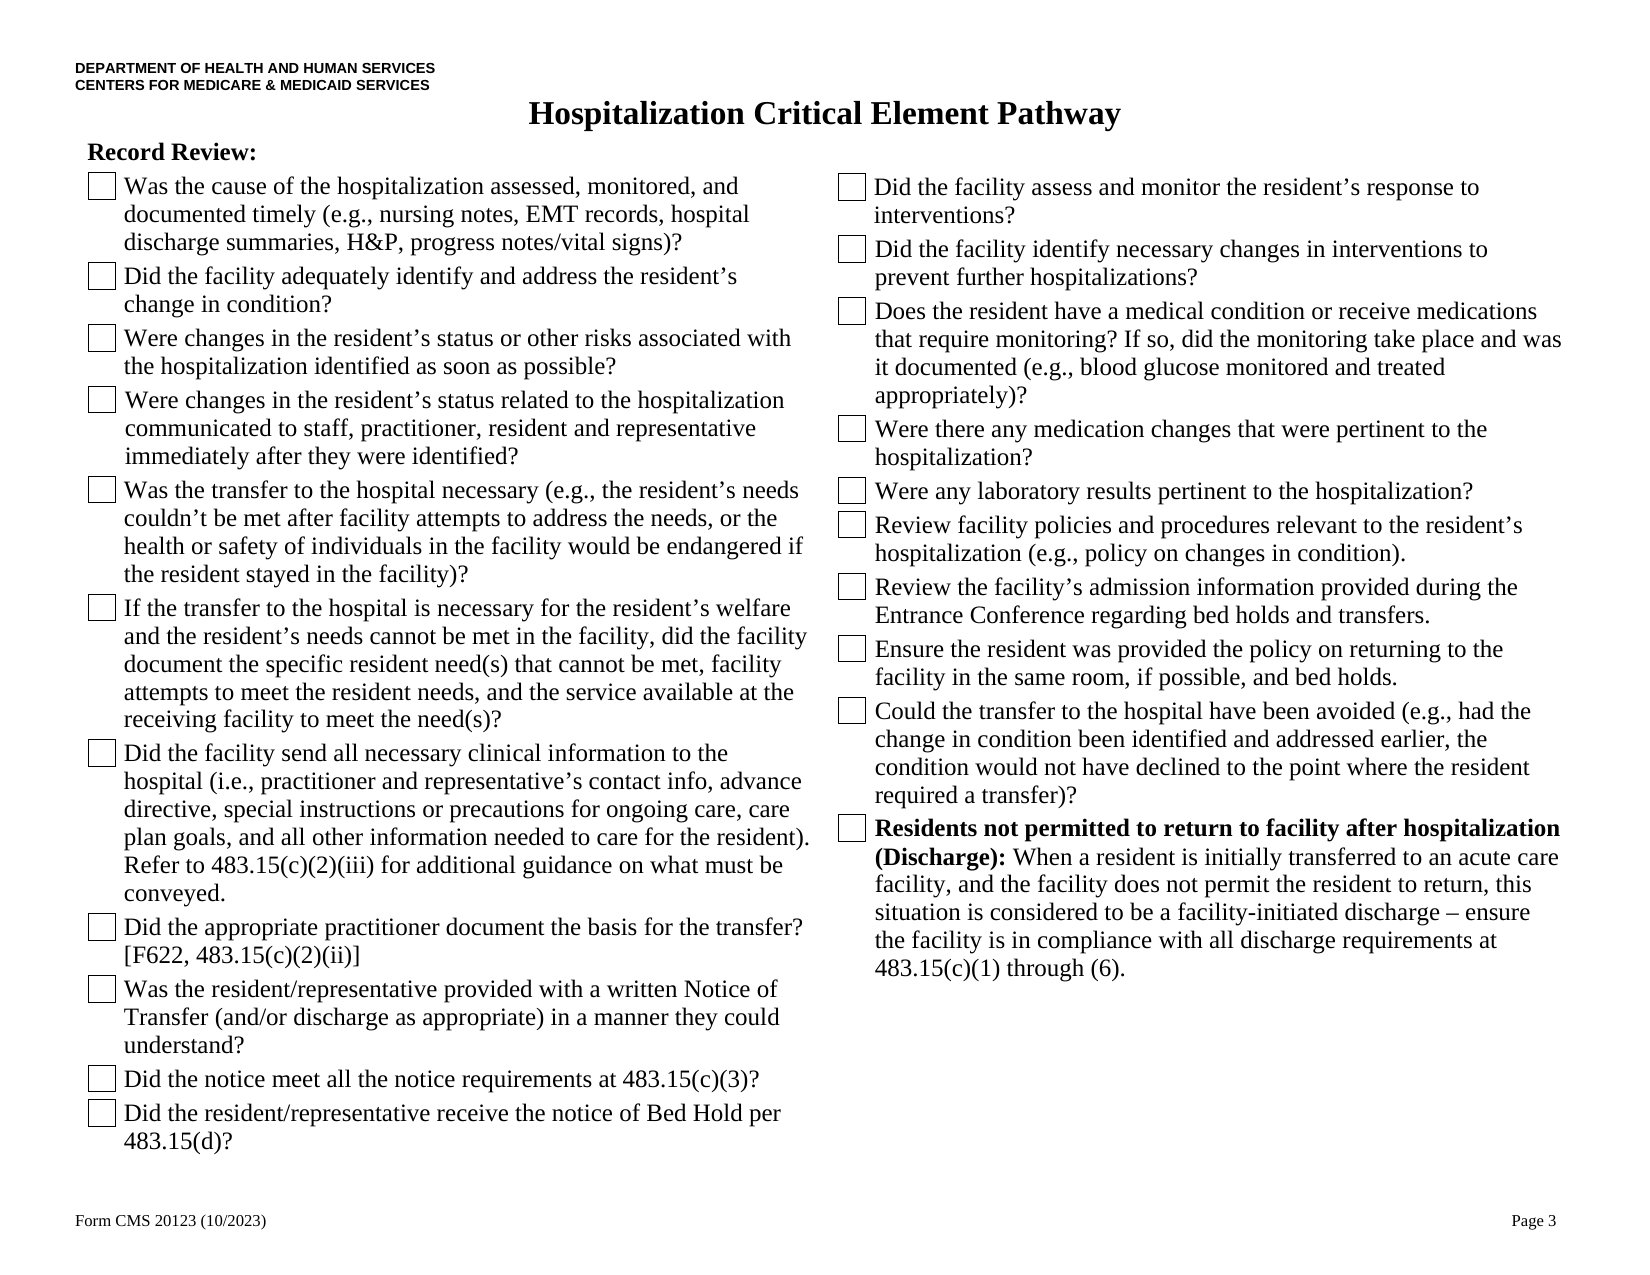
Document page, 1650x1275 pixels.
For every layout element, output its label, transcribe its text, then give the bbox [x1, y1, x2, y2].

table_cell Did the facility assess and monitor the resident’s response to interventions? Did the facility identify necessary changes in interventions to prevent further hospitalizations? Does the resident have a medical condition or receive medications that require monitoring? If so, did the monitoring take place and was it documented (e.g., blood glucose monitored and treated appropriately)? Were there any medication changes that were pertinent to the hospitalization? Were any laboratory results pertinent to the hospitalization? Review facility policies and procedures relevant to the resident’s hospitalization (e.g., policy on changes in condition). Review the facility’s admission information provided during the Entrance Conference regarding bed holds and transfers. Ensure the resident was provided the policy on returning to the facility in the same room, if possible, and bed holds. Could the transfer to the hospital have been avoided (e.g., had the change in condition been identified and addressed earlier, the condition would not have declined to the point where the resident required a transfer)? Residents not permitted to return to facility after hospitalization (Discharge): When a resident is initially transferred to an acute care facility, and the facility does not permit the resident to return, this situation is considered to be a facility-initiated discharge – ensure the facility is in compliance with all discharge requirements at 483.15(c)(1) through (6). [825, 132, 1575, 1196]
table_cell Record Review: Was the cause of the hospitalization assessed, monitored, and documented timely (e.g., nursing notes, EMT records, hospital discharge summaries, H&P, progress notes/vital signs)? Did the facility adequately identify and address the resident’s change in condition? Were changes in the resident’s status or other risks associated with the hospitalization identified as soon as possible? Were changes in the resident’s status related to the hospitalization communicated to staff, practitioner, resident and representative immediately after they were identified? Was the transfer to the hospital necessary (e.g., the resident’s needs couldn’t be met after facility attempts to address the needs, or the health or safety of individuals in the facility would be endangered if the resident stayed in the facility)? If the transfer to the hospital is necessary for the resident’s welfare and the resident’s needs cannot be met in the facility, did the facility document the specific resident need(s) that cannot be met, facility attempts to meet the resident needs, and the service available at the receiving facility to meet the need(s)? Did the facility send all necessary clinical information to the hospital (i.e., practitioner and representative’s contact info, advance directive, special instructions or precautions for ongoing care, care plan goals, and all other information needed to care for the resident). Refer to 483.15(c)(2)(iii) for additional guidance on what must be conveyed. Did the appropriate practitioner document the basis for the transfer? [F622, 483.15(c)(2)(ii)] Was the resident/representative provided with a written Notice of Transfer (and/or discharge as appropriate) in a manner they could understand? Did the notice meet all the notice requirements at 483.15(c)(3)? Did the resident/representative receive the notice of Bed Hold per 483.15(d)? [75, 132, 825, 1196]
